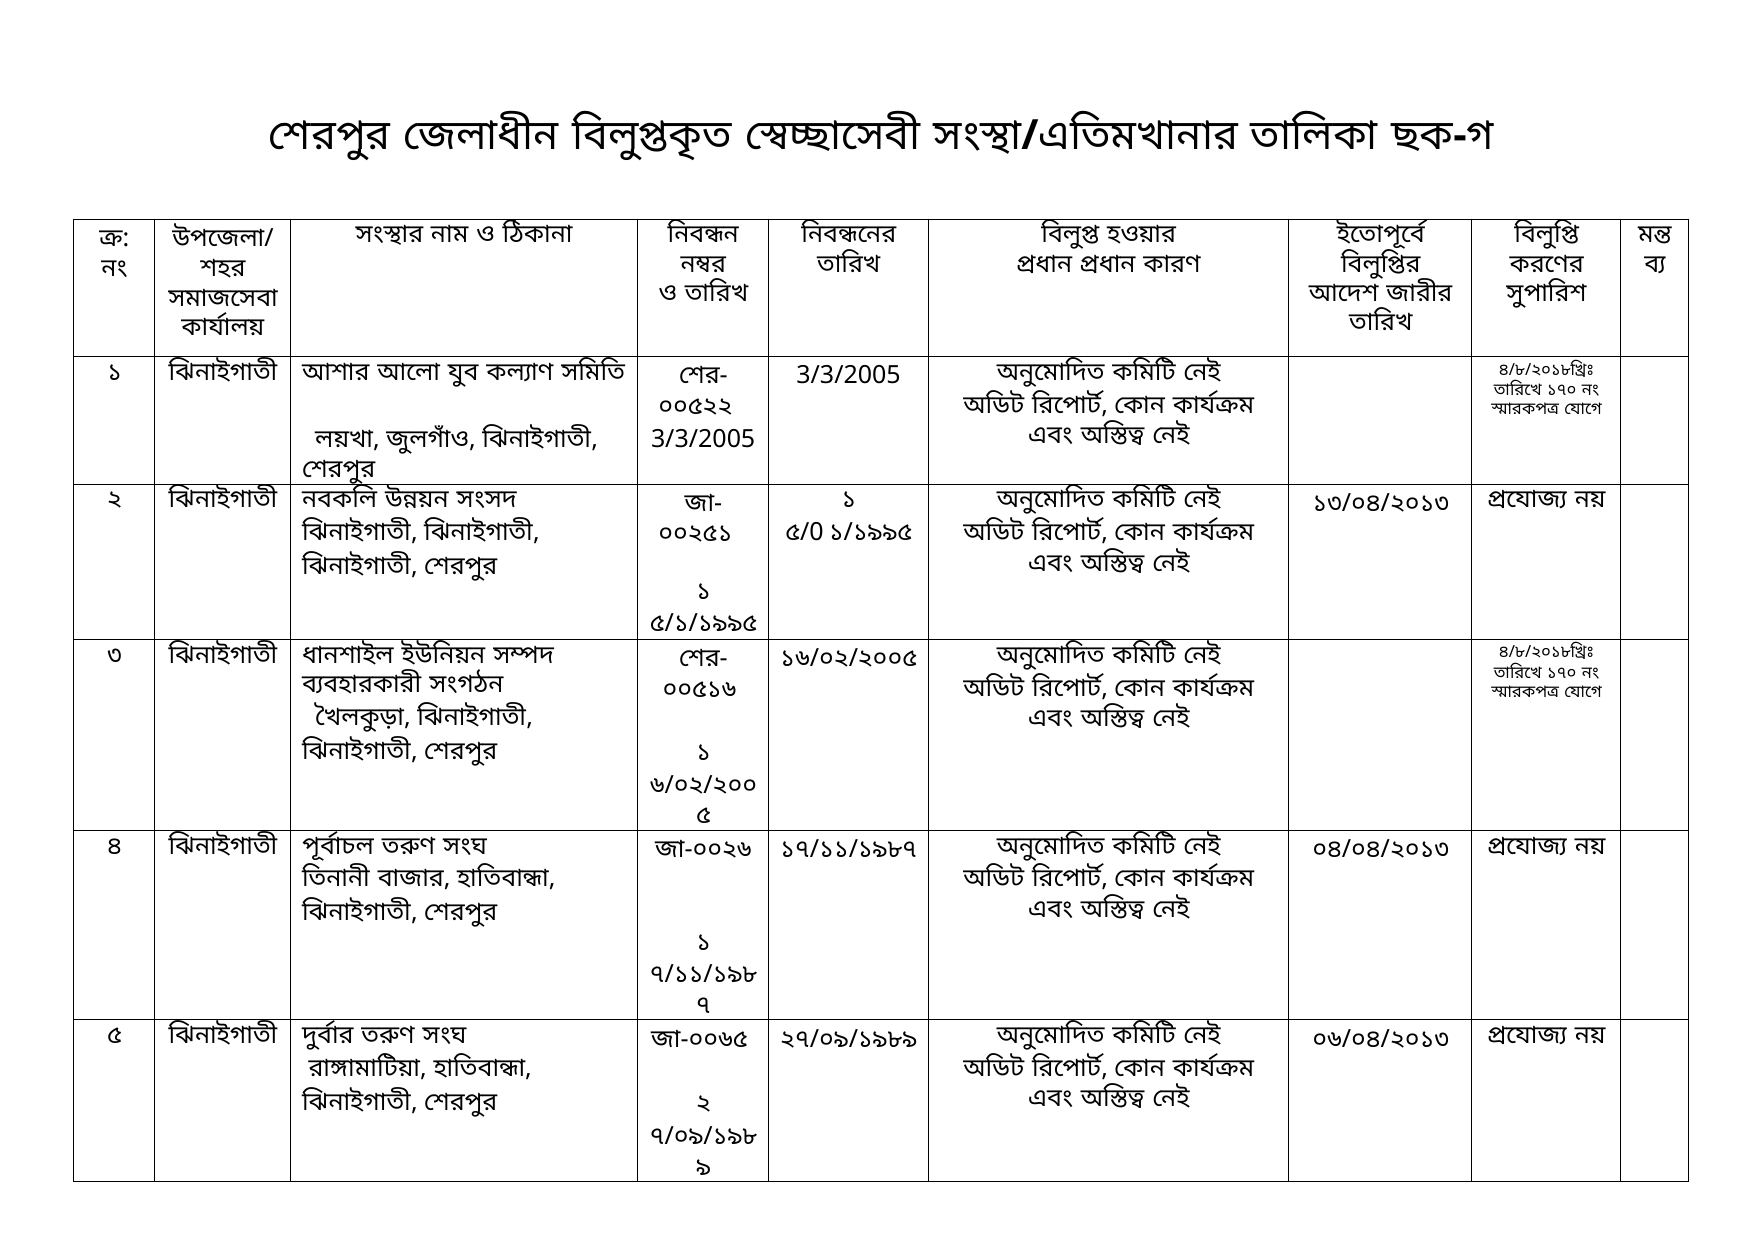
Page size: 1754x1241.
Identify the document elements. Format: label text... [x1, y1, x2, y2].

table_cell অনুমোদিত কমিটি নেই অডিট রিপোর্ট, কোন কার্যক্রম এবং অস্তিত্ব নেই [929, 640, 1288, 830]
table_cell [1621, 485, 1688, 639]
table_cell [1621, 831, 1688, 1019]
table_cell ঝিনাইগাতী [155, 357, 290, 483]
table_cell জা-০০৬৫ ২৭/০৯/১৯৮৯ [638, 1020, 768, 1181]
table_cell ঝিনাইগাতী [155, 640, 290, 830]
table_cell ঝিনাইগাতী [155, 831, 290, 1019]
table_cell ৪ [74, 831, 154, 1019]
table_cell আশার আলো যুব কল্যাণ সমিতি লয়খা, জুলগাঁও, ঝিনাইগাতী, শেরপুর [291, 357, 637, 483]
table_cell [1621, 640, 1688, 830]
table_cell ১৩/০৪/২০১৩ [1289, 485, 1471, 639]
table_cell অনুমোদিত কমিটি নেই অডিট রিপোর্ট, কোন কার্যক্রম এবং অস্তিত্ব নেই [929, 831, 1288, 1019]
table_cell দুর্বার তরুণ সংঘ রাঙ্গামাটিয়া, হাতিবান্ধা, ঝিনাইগাতী, শেরপুর [291, 1020, 637, 1181]
table_cell প্রযোজ্য নয় [1472, 1020, 1620, 1181]
table_cell উপজেলা/ শহর সমাজসেবা কার্যালয় [155, 220, 290, 356]
table_cell [1621, 357, 1688, 483]
table_cell ০৬/০৪/২০১৩ [1289, 1020, 1471, 1181]
table_cell [1289, 640, 1471, 830]
table_cell শের-০০৫১৬ ১৬/০২/২০০৫ [638, 640, 768, 830]
table_cell ঝিনাইগাতী [155, 485, 290, 639]
table_cell ০৪/০৪/২০১৩ [1289, 831, 1471, 1019]
table_cell ইতোপূর্বে বিলুপ্তির আদেশ জারীর তারিখ [1289, 220, 1471, 356]
table_header শেরপুর জেলাধীন বিলুপ্তকৃত স্বেচ্ছাসেবী সংস্থা/এতিমখানার তালিকা ছক-গ [74, 105, 1689, 218]
table_cell ধানশাইল ইউনিয়ন সম্পদ ব্যবহারকারী সংগঠন খৈলকুড়া, ঝিনাইগাতী, ঝিনাইগাতী, শেরপুর [291, 640, 637, 830]
table_cell ২ [74, 485, 154, 639]
table_cell ১৫/0১/১৯৯৫ [769, 485, 928, 639]
table_cell ১৬/০২/২০০৫ [769, 640, 928, 830]
table_cell ৪/৮/২০১৮খ্রিঃ তারিখে ১৭০ নং স্মারকপত্র যোগে [1472, 357, 1620, 483]
table_cell ক্র: নং [74, 220, 154, 356]
table_cell বিলুপ্ত হওয়ার প্রধান প্রধান কারণ [929, 220, 1288, 356]
table_cell নবকলি উন্নয়ন সংসদ ঝিনাইগাতী, ঝিনাইগাতী, ঝিনাইগাতী, শেরপুর [291, 485, 637, 639]
table_cell নিবন্ধন নম্বর ও তারিখ [638, 220, 768, 356]
table_cell প্রযোজ্য নয় [1472, 485, 1620, 639]
table_cell 3/3/2005 [769, 357, 928, 483]
table_cell অনুমোদিত কমিটি নেই অডিট রিপোর্ট, কোন কার্যক্রম এবং অস্তিত্ব নেই [929, 357, 1288, 483]
table_cell ৫ [74, 1020, 154, 1181]
table_cell শের-০০৫২২ 3/3/2005 [638, 357, 768, 483]
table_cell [929, 1020, 1288, 1181]
table_cell [1621, 1020, 1688, 1181]
table_cell ৪/৮/২০১৮খ্রিঃ তারিখে ১৭০ নং স্মারকপত্র যোগে [1472, 640, 1620, 830]
table_cell ১৭/১১/১৯৮৭ [769, 831, 928, 1019]
table_cell [1289, 357, 1471, 483]
table_cell মন্তব্য [1621, 220, 1688, 356]
table_cell পূর্বাচল তরুণ সংঘ তিনানী বাজার, হাতিবান্ধা, ঝিনাইগাতী, শেরপুর [291, 831, 637, 1019]
table_cell ১ [74, 357, 154, 483]
table_cell ২৭/০৯/১৯৮৯ [769, 1020, 928, 1181]
table_cell সংস্থার নাম ও ঠিকানা [291, 220, 637, 356]
table_cell অনুমোদিত কমিটি নেই অডিট রিপোর্ট, কোন কার্যক্রম এবং অস্তিত্ব নেই [929, 485, 1288, 639]
table_cell ঝিনাইগাতী [155, 1020, 290, 1181]
table_cell জা-০০২৬ ১৭/১১/১৯৮৭ [638, 831, 768, 1019]
table_cell বিলুপ্তি করণের সুপারিশ [1472, 220, 1620, 356]
table_cell জা-০০২৫১ ১৫/১/১৯৯৫ [638, 485, 768, 639]
table_cell নিবন্ধনের তারিখ [769, 220, 928, 356]
table_cell ৩ [74, 640, 154, 830]
table_cell প্রযোজ্য নয় [1472, 831, 1620, 1019]
